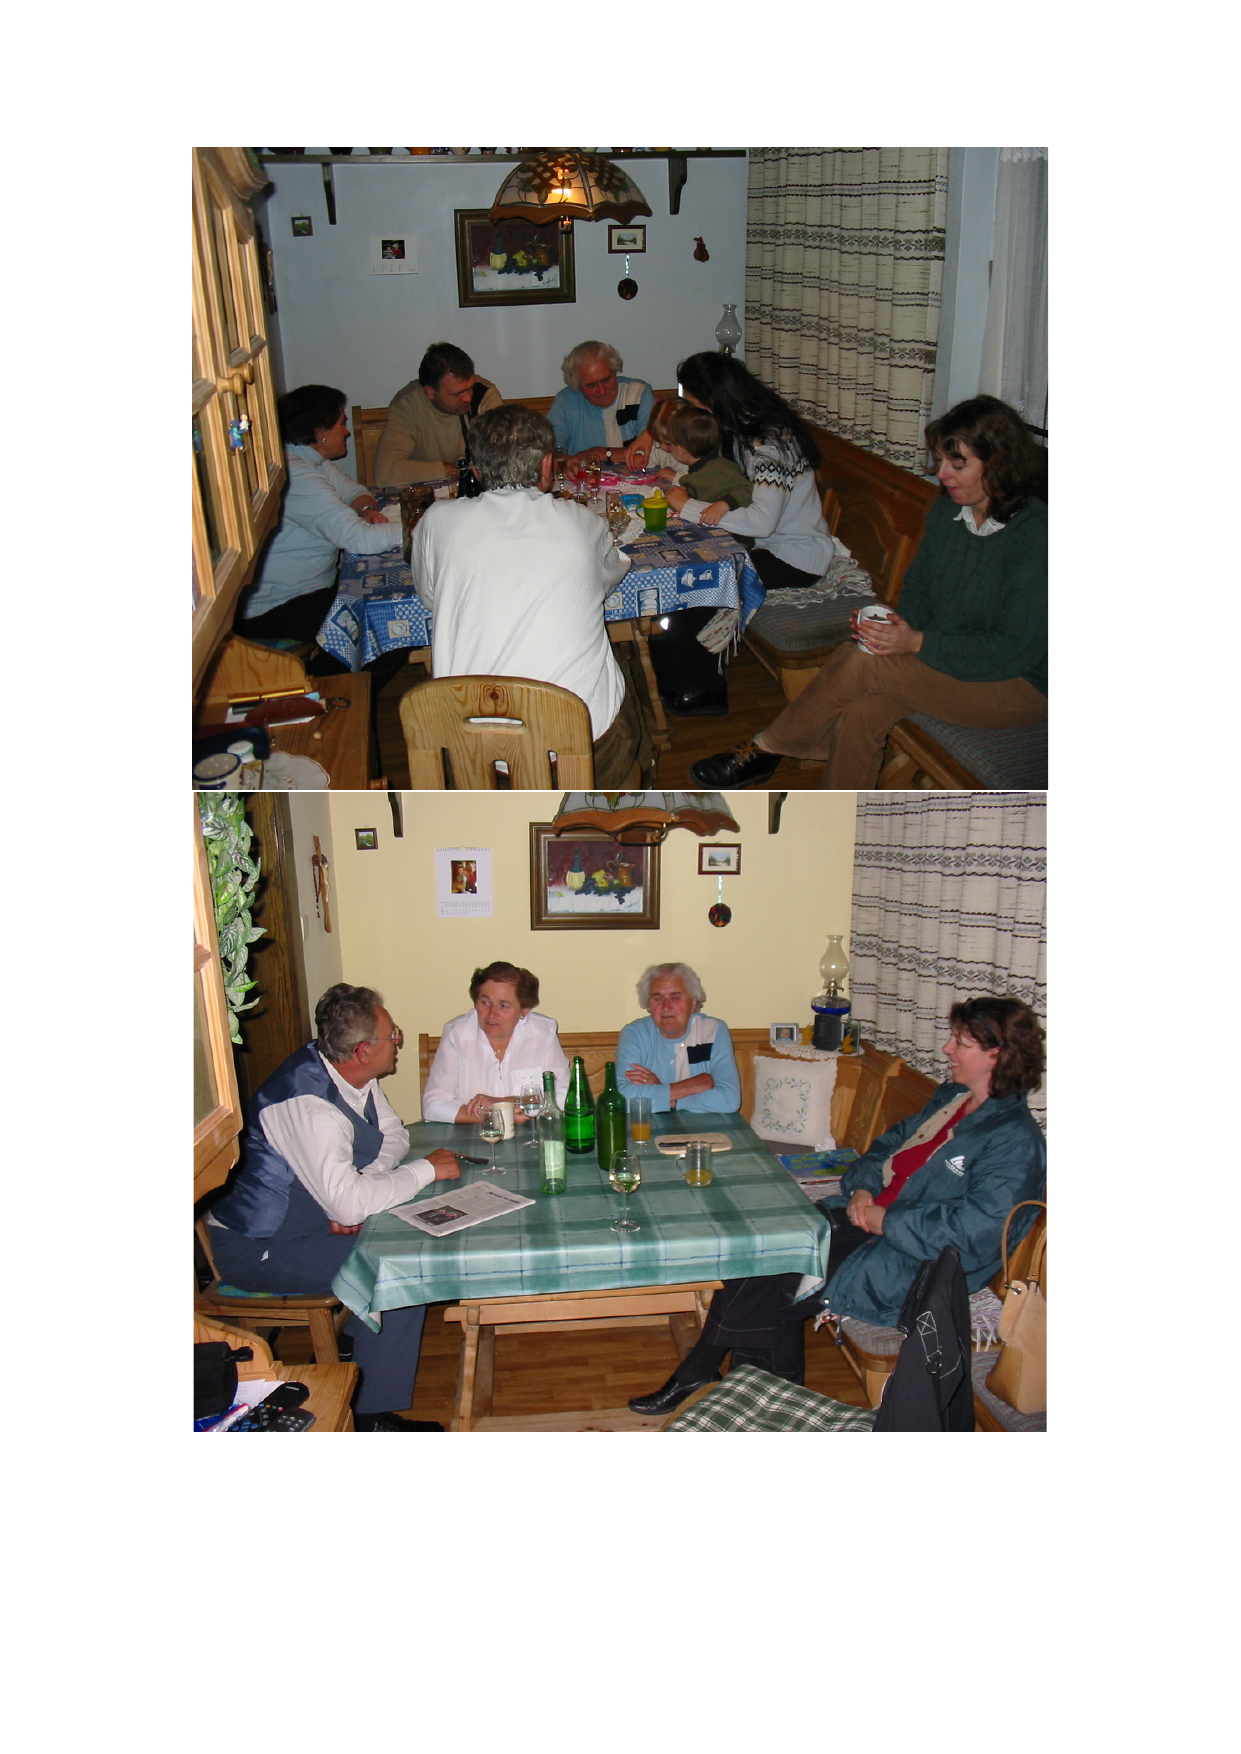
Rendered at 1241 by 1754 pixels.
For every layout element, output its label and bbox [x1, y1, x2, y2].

picture [192, 147, 1049, 790]
picture [193, 792, 1047, 1432]
